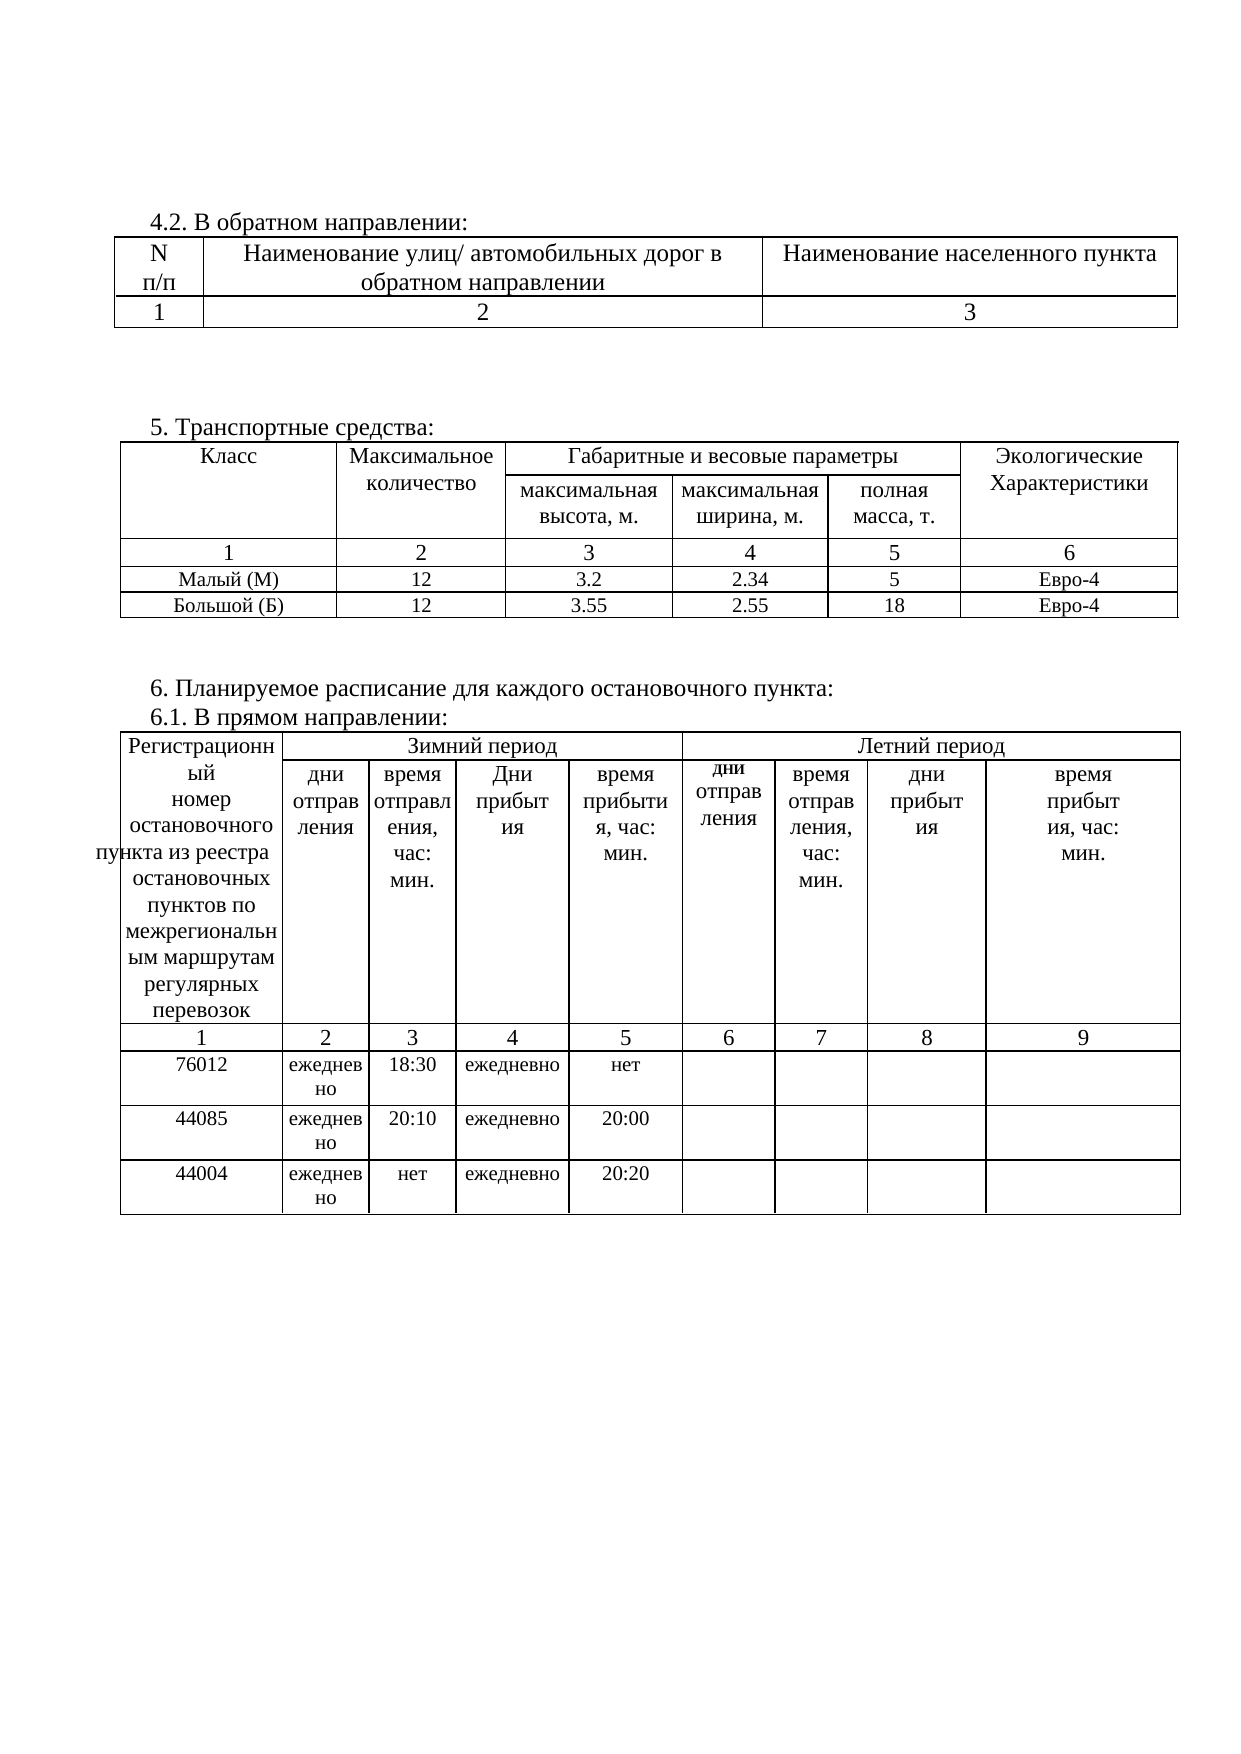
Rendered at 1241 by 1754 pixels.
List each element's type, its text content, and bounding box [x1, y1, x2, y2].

table_cell время отправ ления, час: мин. [776, 761, 867, 1022]
table_cell 3.55 [506, 593, 672, 617]
table_cell 3.2 [506, 567, 672, 591]
text 5. Транспортные средства: [150, 412, 1090, 441]
table_cell 5 [570, 1024, 682, 1050]
table_cell 5 [829, 539, 960, 566]
table_cell [868, 1052, 985, 1105]
table_cell [868, 1161, 985, 1213]
table_cell [868, 1106, 985, 1159]
table_header Зимний период [283, 733, 682, 759]
table_header N п/п [115, 238, 203, 295]
table_cell 5 [829, 567, 960, 591]
table_cell 4 [457, 1024, 568, 1050]
table_cell 6 [683, 1024, 774, 1050]
table_cell ежедневно [283, 1052, 368, 1105]
table_cell ДНИ отправ ления [683, 761, 774, 1022]
table_cell [987, 1161, 1180, 1213]
table_cell 18 [829, 593, 960, 617]
table_cell ежедневно [457, 1052, 568, 1105]
table_cell 3 [506, 539, 672, 566]
table_cell 1 [115, 296, 203, 327]
table_cell 3 [763, 295, 1177, 327]
table_cell нет [370, 1161, 455, 1213]
table_cell максимальная ширина, м. [673, 476, 827, 538]
table_header Класс [121, 443, 336, 538]
table_cell [776, 1052, 867, 1105]
table_cell [776, 1161, 867, 1213]
table_cell 44004 [121, 1161, 282, 1213]
table_cell [776, 1106, 867, 1159]
table_cell 20:00 [570, 1106, 682, 1159]
table_cell 2 [204, 297, 762, 327]
table_cell [683, 1161, 774, 1213]
table_header Максимальное количество [337, 443, 505, 538]
table_cell [987, 1106, 1180, 1159]
table_cell 1 [121, 539, 336, 566]
text 6.1. В прямом направлении: [150, 702, 1090, 731]
table_cell ежедневно [457, 1106, 568, 1159]
table_cell 20:10 [370, 1106, 455, 1159]
table_cell 12 [337, 567, 505, 591]
table_cell время прибыти я, час: мин. [570, 761, 682, 1022]
table_cell дни прибыт ия [868, 761, 985, 1022]
table_cell 20:20 [570, 1161, 682, 1213]
table_cell [683, 1106, 774, 1159]
table_cell дни отправ ления [283, 761, 368, 1022]
table_cell 9 [987, 1024, 1180, 1050]
table_cell полная масса, т. [829, 476, 960, 538]
table_cell 18:30 [370, 1052, 455, 1105]
table_cell Большой (Б) [121, 593, 336, 617]
table_cell 3 [370, 1024, 455, 1050]
table_cell 12 [337, 593, 505, 617]
table_cell [683, 1052, 774, 1105]
table_cell 2 [337, 539, 505, 566]
table_header Наименование населенного пункта [763, 238, 1177, 295]
table_header Регистрационный номер остановочного пункта из реестра остановочных пунктов по межрегиональным маршрутам регулярных перевозок [121, 733, 282, 1022]
table_cell 2.34 [673, 567, 827, 591]
table_header Экологические Характеристики [961, 443, 1177, 538]
table_cell время прибыт ия, час: мин. [987, 761, 1180, 1022]
table_cell [987, 1052, 1180, 1105]
table_cell 44085 [121, 1106, 282, 1159]
table_cell 7 [776, 1024, 867, 1050]
table_header Летний период [683, 733, 1180, 759]
table_cell 76012 [121, 1052, 282, 1105]
table_cell Евро-4 [961, 593, 1177, 617]
table_cell Дни прибыт ия [457, 761, 568, 1022]
table_cell ежедневно [283, 1161, 368, 1213]
table_cell ежедневно [457, 1161, 568, 1213]
text 4.2. В обратном направлении: [150, 207, 1090, 236]
table_cell время отправл ения, час: мин. [370, 761, 455, 1022]
table_cell 2.55 [673, 593, 827, 617]
table_cell 4 [673, 539, 827, 566]
table_cell Евро-4 [961, 567, 1177, 591]
table_cell 8 [868, 1024, 985, 1050]
table_header Габаритные и весовые параметры [506, 443, 960, 474]
table_cell 1 [121, 1024, 282, 1050]
table_cell нет [570, 1052, 682, 1105]
table_cell 6 [961, 539, 1177, 566]
table_cell 2 [283, 1024, 368, 1050]
text 6. Планируемое расписание для каждого остановочного пункта: [150, 673, 1090, 702]
table_header Наименование улиц/ автомобильных дорог в обратном направлении [204, 238, 762, 295]
table_cell ежедневно [283, 1106, 368, 1159]
table_cell Малый (М) [121, 567, 336, 591]
table_cell максимальная высота, м. [506, 476, 672, 538]
